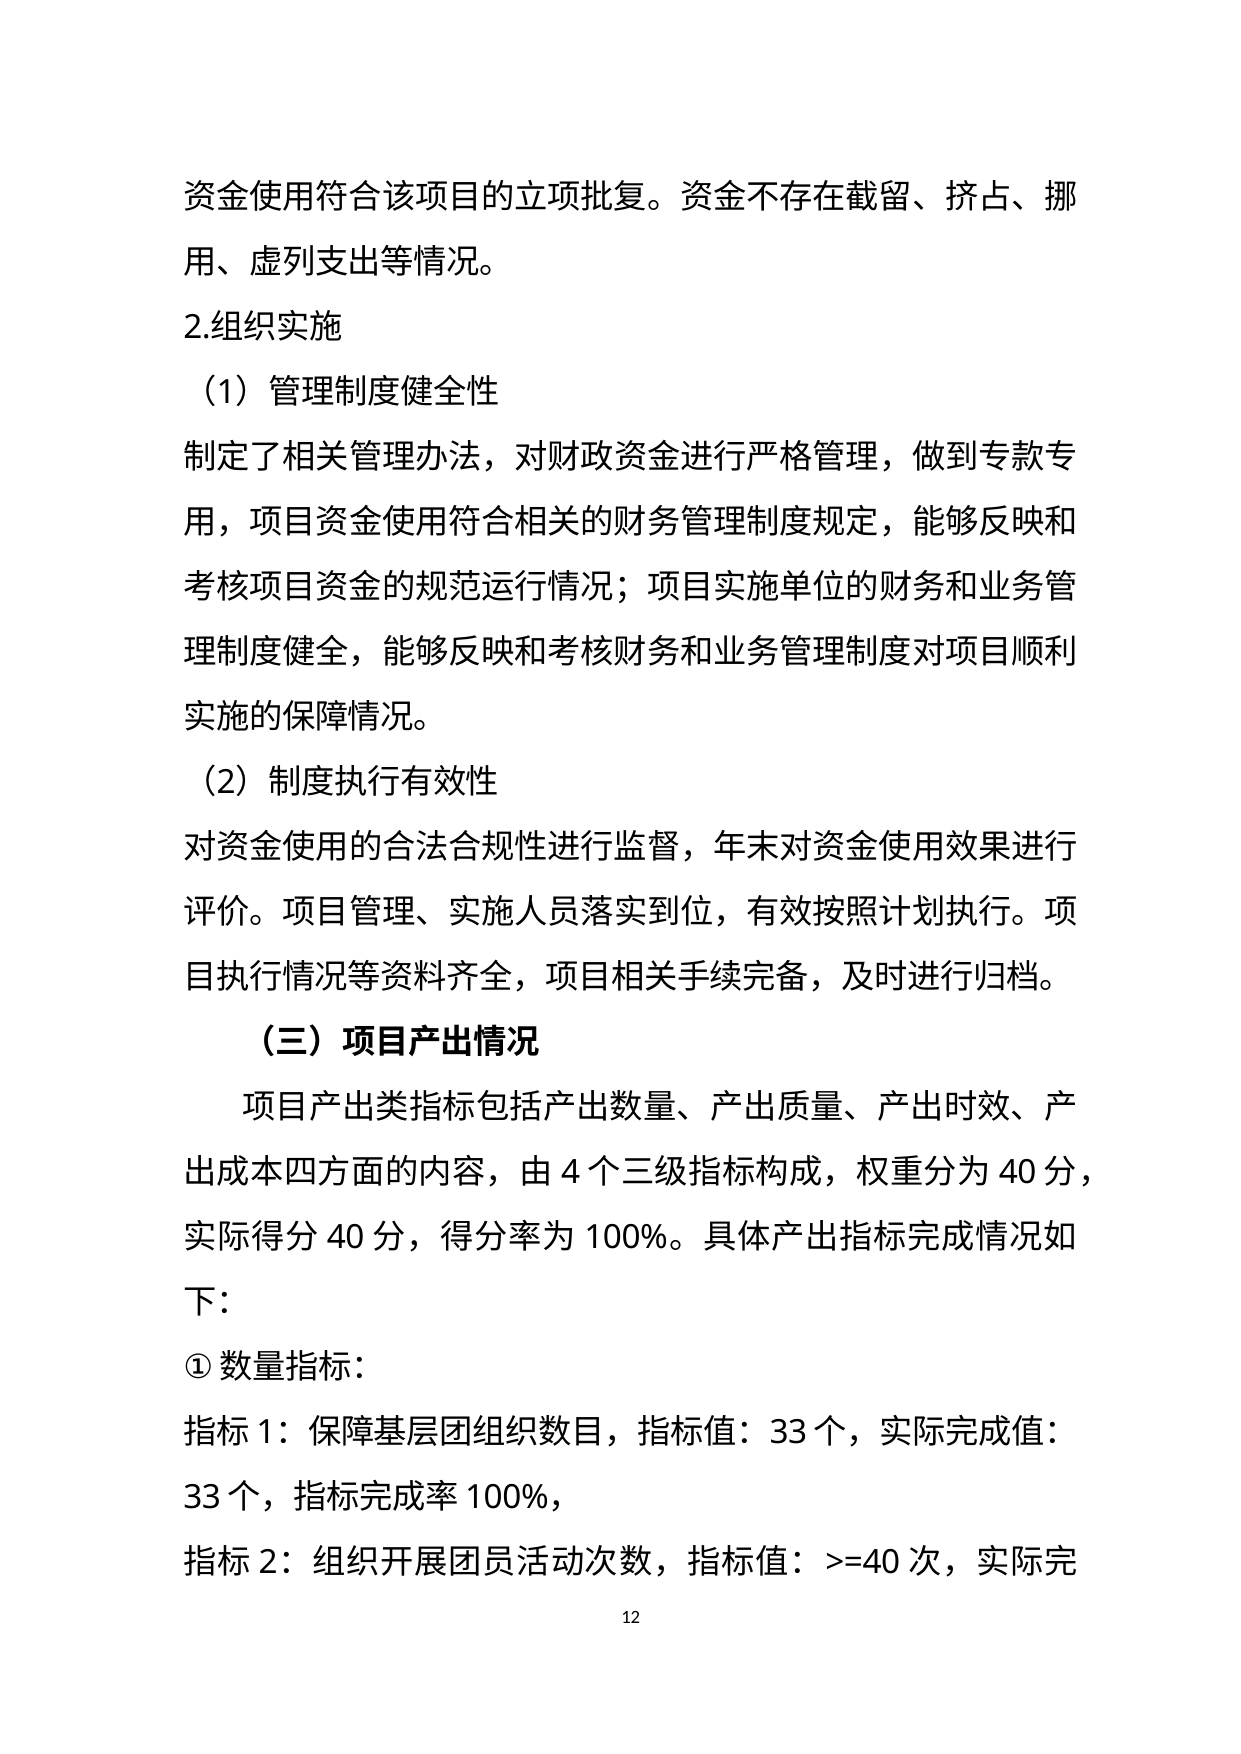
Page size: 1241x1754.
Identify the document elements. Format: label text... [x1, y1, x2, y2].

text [183, 1072, 1078, 1592]
text （三）项目产出情况 [183, 1007, 1078, 1072]
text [183, 162, 1078, 1007]
